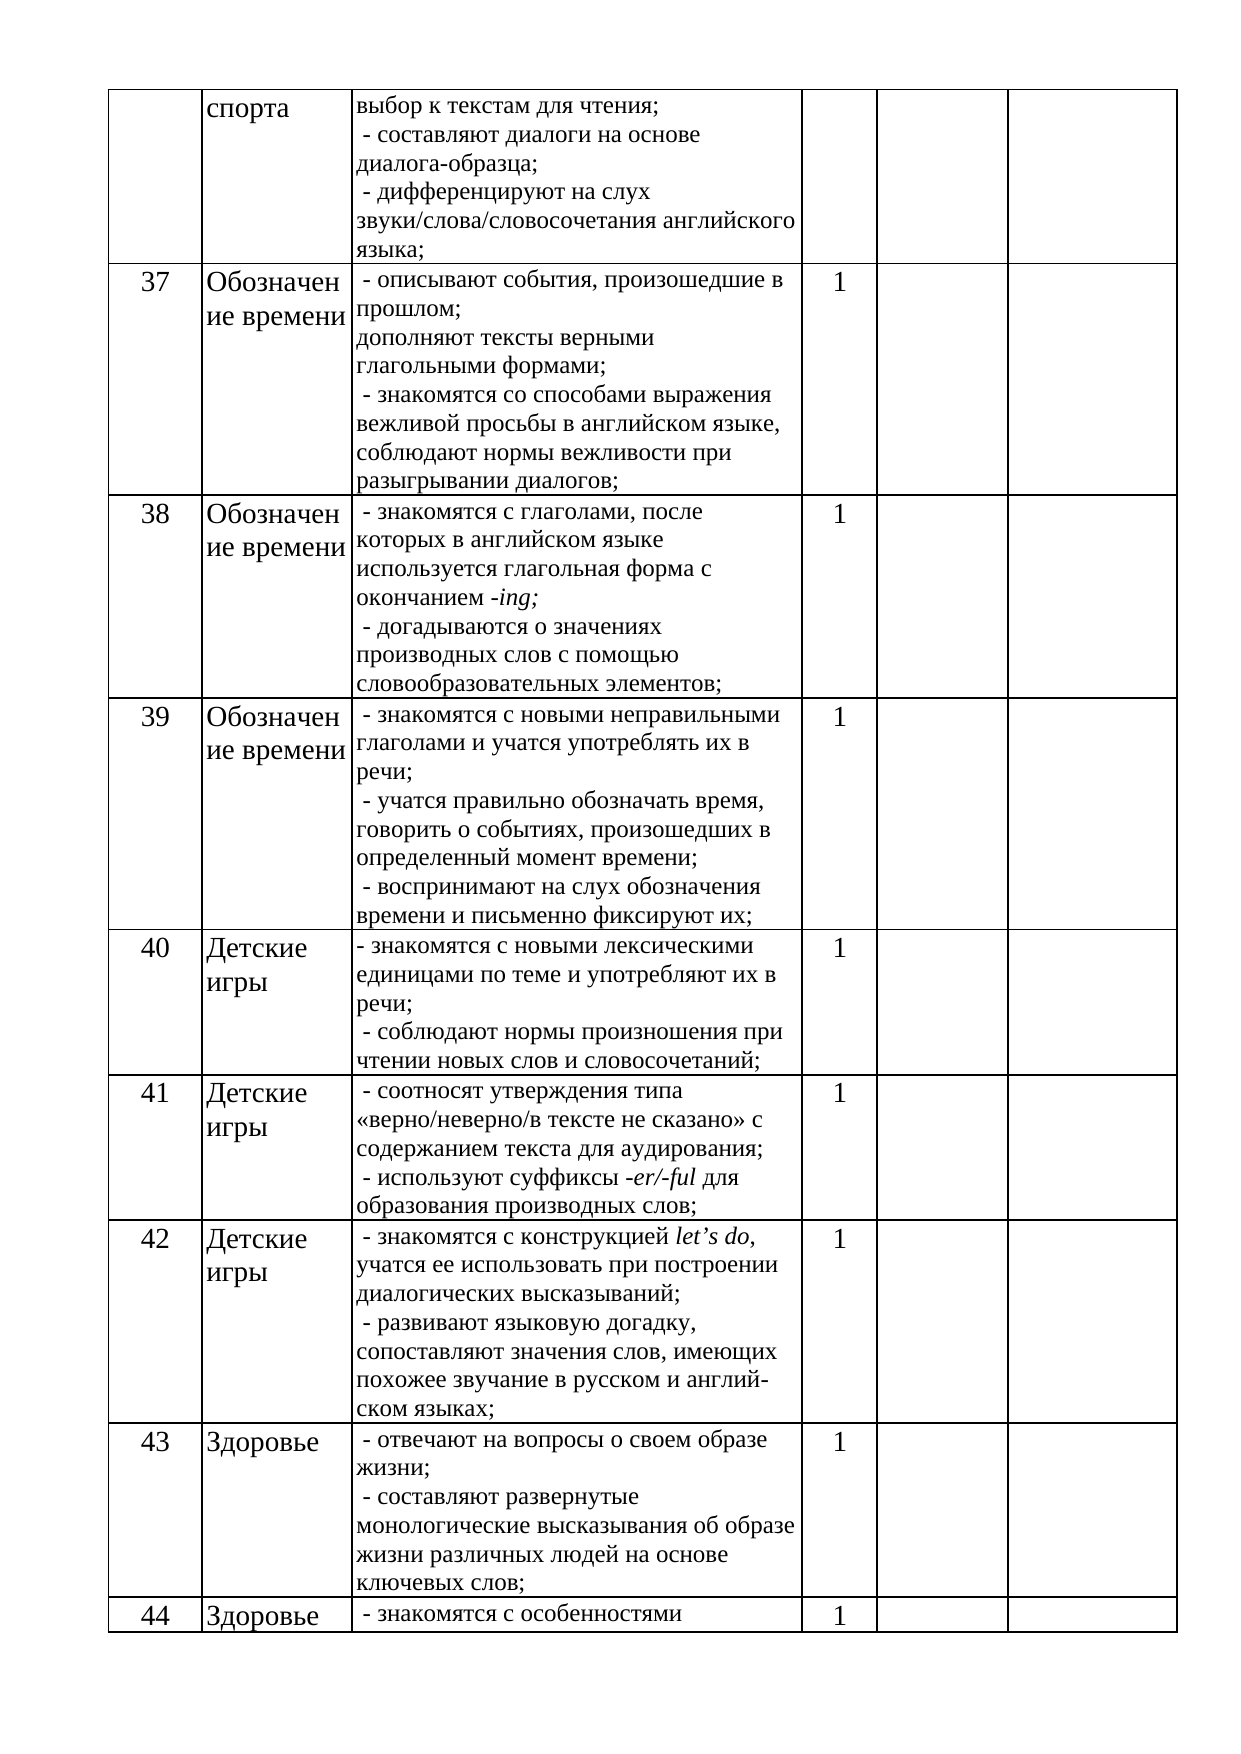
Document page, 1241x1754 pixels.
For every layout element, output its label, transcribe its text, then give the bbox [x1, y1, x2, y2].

table_cell Обозначение времени [203, 699, 351, 929]
table_cell - знакомятся с новыми неправильными глаголами и учатся употреблять их в речи; - учатся правильно обозначать время, говорить о событиях, произошедших в определенный момент времени; - воспринимают на слух обозначения времени и письменно фиксируют их; [353, 699, 801, 929]
table_cell 38 [109, 496, 201, 697]
table_cell [878, 90, 1007, 263]
table_cell 40 [109, 930, 201, 1074]
table_cell [878, 496, 1007, 697]
table_cell - соотносят утверждения типа «верно/неверно/в тексте не сказано» с содержанием текста для аудирования; - используют суффиксы -er/-ful для образования производных слов; [353, 1076, 801, 1219]
table_cell 1 [803, 1598, 876, 1631]
table_cell [1009, 1598, 1176, 1631]
table_cell [878, 699, 1007, 929]
table_cell 39 [109, 699, 201, 929]
table_cell [1009, 264, 1176, 494]
table_cell - знакомятся с глаголами, после которых в английском языке используется глагольная форма с окончанием -ing; - догадываются о значениях производных слов с помощью словообразовательных элементов; [353, 496, 801, 697]
table_cell Обозначение времени [203, 496, 351, 697]
table_cell 44 [109, 1598, 201, 1631]
table_cell Здоровье [203, 1424, 351, 1596]
table_cell [1009, 90, 1176, 263]
table_cell [1009, 1076, 1176, 1219]
table_cell 41 [109, 1076, 201, 1219]
table_cell 1 [803, 1221, 876, 1422]
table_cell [353, 1598, 801, 1631]
table_cell - знакомятся с новыми лексическими единицами по теме и употребляют их в речи; - соблюдают нормы произношения при чтении новых слов и словосочетаний; [353, 930, 801, 1074]
table_cell - описывают события, произошедшие в прошлом; дополняют тексты верными глагольными формами; - знакомятся со способами выражения вежливой просьбы в английском языке, соблюдают нормы вежливости при разыгрывании диалогов; [353, 264, 801, 494]
table_cell Обозначение времени [203, 264, 351, 494]
table_cell Виды спорта [203, 90, 351, 263]
table_cell 43 [109, 1424, 201, 1596]
table_cell 1 [803, 264, 876, 494]
table_cell [1009, 699, 1176, 929]
table_cell Детские игры [203, 930, 351, 1074]
table_cell 1 [803, 930, 876, 1074]
table_cell [1009, 496, 1176, 697]
table_cell [878, 1076, 1007, 1219]
table_cell - отвечают на вопросы о своем образе жизни; - составляют развернутые монологические высказывания об образе жизни различных людей на основе ключевых слов; [353, 1424, 801, 1596]
table_cell Детские игры [203, 1221, 351, 1422]
table_cell [878, 930, 1007, 1074]
table_cell Детские игры [203, 1076, 351, 1219]
table_cell - знакомятся с конструкцией let’s do, учатся ее использовать при построении диалогических высказываний; - развивают языковую догадку, сопоставляют значения слов, имеющих похожее звучание в русском и английском языках; [353, 1221, 801, 1422]
table_cell [1009, 1424, 1176, 1596]
table_cell 1 [803, 1076, 876, 1219]
table_cell 1 [803, 699, 876, 929]
table_cell [878, 264, 1007, 494]
table_cell 36 [109, 90, 201, 263]
table_cell 1 [803, 1424, 876, 1596]
table_cell 1 [803, 90, 876, 263]
table_cell 37 [109, 264, 201, 494]
table_cell [878, 1598, 1007, 1631]
table_cell [1009, 1221, 1176, 1422]
table_cell [878, 1424, 1007, 1596]
table_cell [1009, 930, 1176, 1074]
table_cell 42 [109, 1221, 201, 1422]
table_cell Здоровье [203, 1598, 351, 1631]
table_cell [878, 1221, 1007, 1422]
table_cell 1 [803, 496, 876, 697]
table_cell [353, 90, 801, 263]
